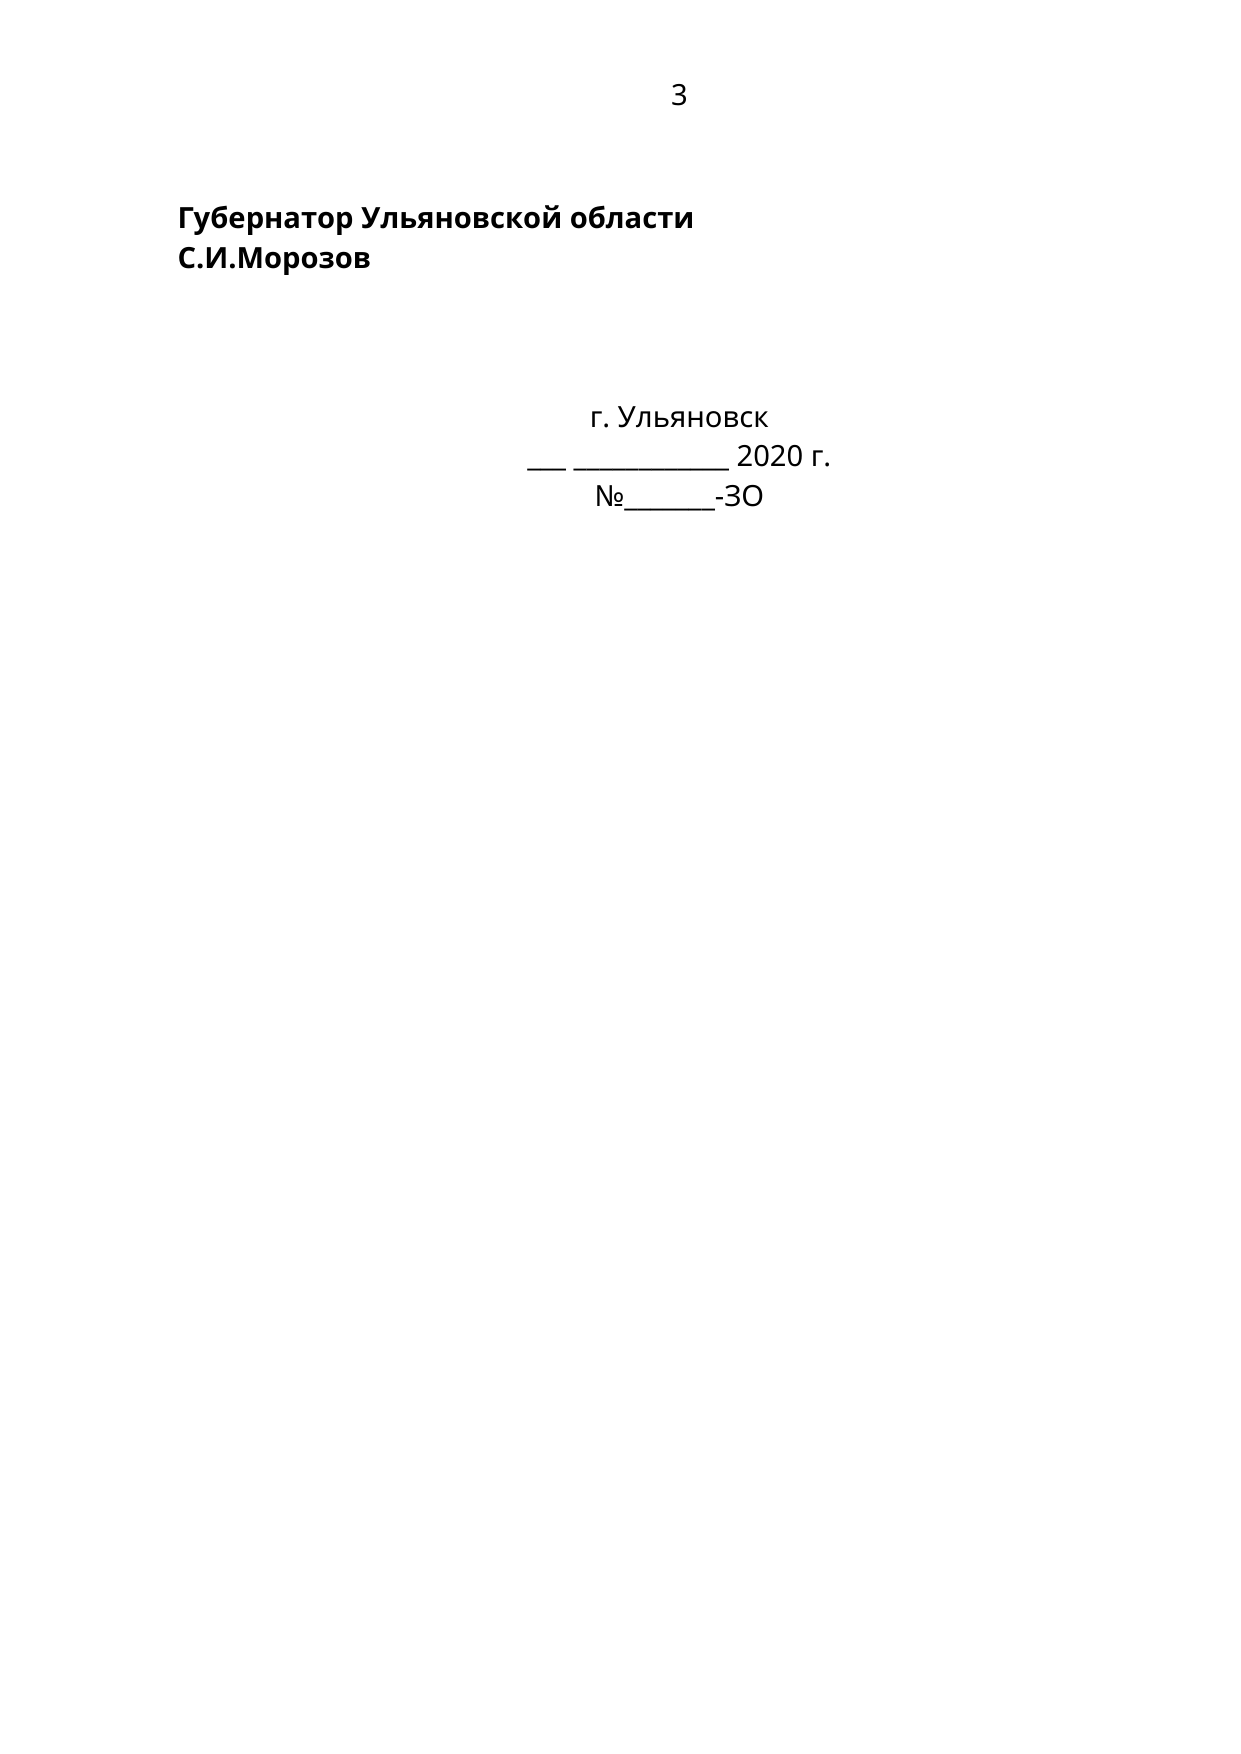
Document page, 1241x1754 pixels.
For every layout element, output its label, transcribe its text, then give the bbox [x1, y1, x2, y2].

text ___ ____________ 2020 г. [177, 436, 1181, 475]
text Губернатор Ульяновской области С.И.Морозов [177, 197, 1181, 277]
text №_______-ЗО [177, 475, 1181, 515]
text г. Ульяновск [177, 396, 1181, 436]
